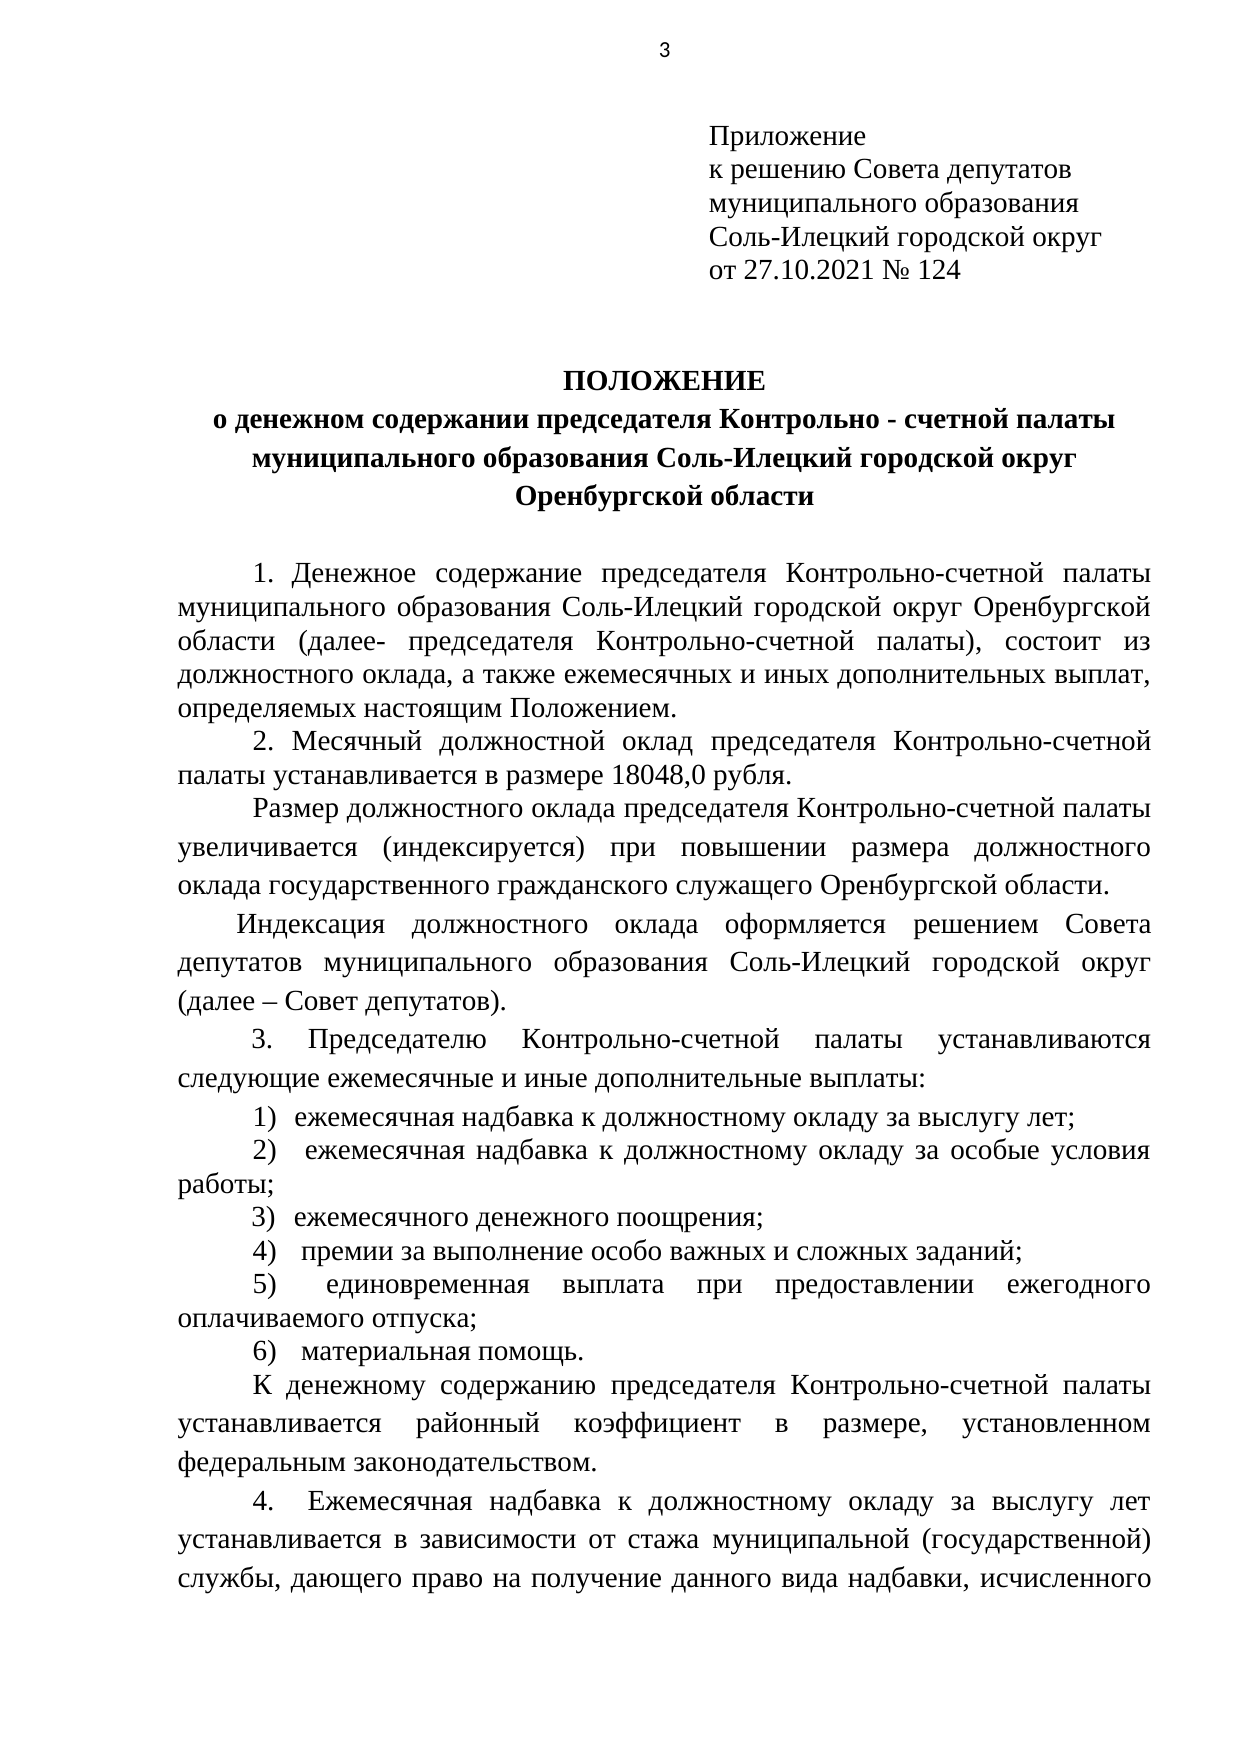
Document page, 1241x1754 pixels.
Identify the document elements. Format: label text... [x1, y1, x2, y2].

list премии за выполнение особо важных и сложных заданий; [177, 1233, 1152, 1266]
list ежемесячная надбавка к должностному окладу за особые условия работы; [177, 1132, 1152, 1199]
text Соль-Илецкий городской округ [709, 219, 1152, 252]
list Месячный должностной оклад председателя Контрольно-счетной палаты устанавливается в размере 18048,0 рубля. [177, 723, 1152, 790]
text от 27.10.2021 № 124 [709, 252, 1152, 286]
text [177, 1483, 1152, 1593]
text Размер должностного оклада председателя Контрольно-счетной палаты увеличивается (индексируется) при повышении размера должностного оклада государственного гражданского служащего Оренбургской области. [177, 790, 1152, 901]
text муниципального образования [709, 185, 1152, 219]
text к решению Совета депутатов [709, 152, 1152, 185]
text о денежном содержании председателя Контрольно - счетной палаты муниципального образования Соль-Илецкий городской округ Оренбургской области [177, 401, 1152, 512]
text Приложение [709, 118, 1152, 152]
list единовременная выплата при предоставлении ежегодного оплачиваемого отпуска; [177, 1266, 1152, 1333]
list Денежное содержание председателя Контрольно-счетной палаты муниципального образования Соль-Илецкий городской округ Оренбургской области (далее- председателя Контрольно-счетной палаты), состоит из должностного оклада, а также ежемесячных и иных дополнительных выплат, определяемых настоящим Положением. [177, 556, 1152, 723]
list материальная помощь. [177, 1333, 1152, 1367]
text ПОЛОЖЕНИЕ [177, 363, 1152, 396]
list ежемесячная надбавка к должностному окладу за выслугу лет; [177, 1099, 1152, 1132]
text К денежному содержанию председателя Контрольно-счетной палаты устанавливается районный коэффициент в размере, установленном федеральным законодательством. [177, 1367, 1152, 1478]
list ежемесячного денежного поощрения; [251, 1199, 1152, 1233]
text Индексация должностного оклада оформляется решением Совета депутатов муниципального образования Соль-Илецкий городской округ (далее – Совет депутатов). [177, 906, 1152, 1017]
text 3. Председателю Контрольно-счетной палаты устанавливаются следующие ежемесячные и иные дополнительные выплаты: [177, 1022, 1152, 1094]
